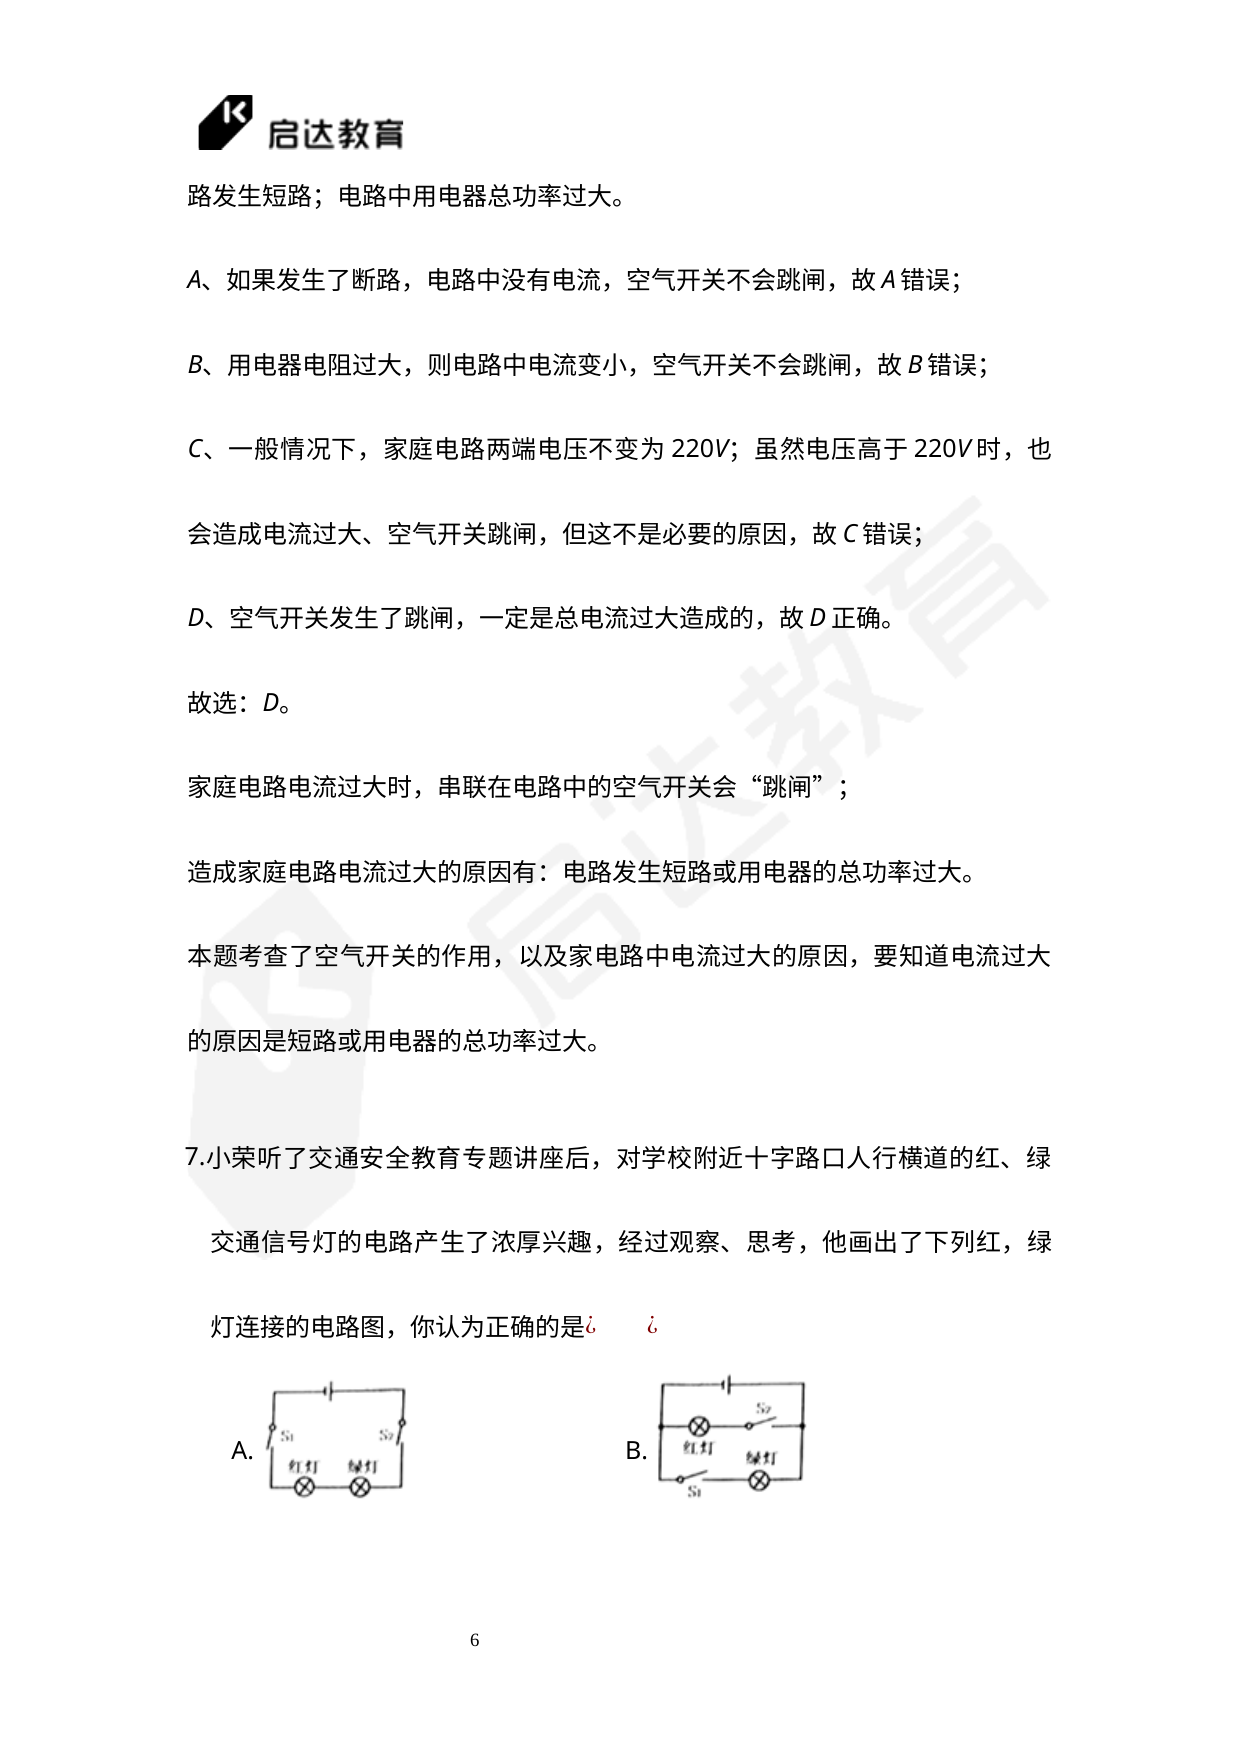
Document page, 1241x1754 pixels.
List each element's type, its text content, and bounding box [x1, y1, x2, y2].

picture [198, 95, 404, 150]
text 7.小荣听了交通安全教育专题讲座后，对学校附近十字路口人行横道的红、绿交通信号灯的电路产生了浓厚兴趣，经过观察、思考，他画出了下列红，绿灯连接的电路图，你认为正确的是 [184, 1124, 1053, 1358]
picture [654, 1368, 811, 1503]
picture [260, 1374, 412, 1503]
